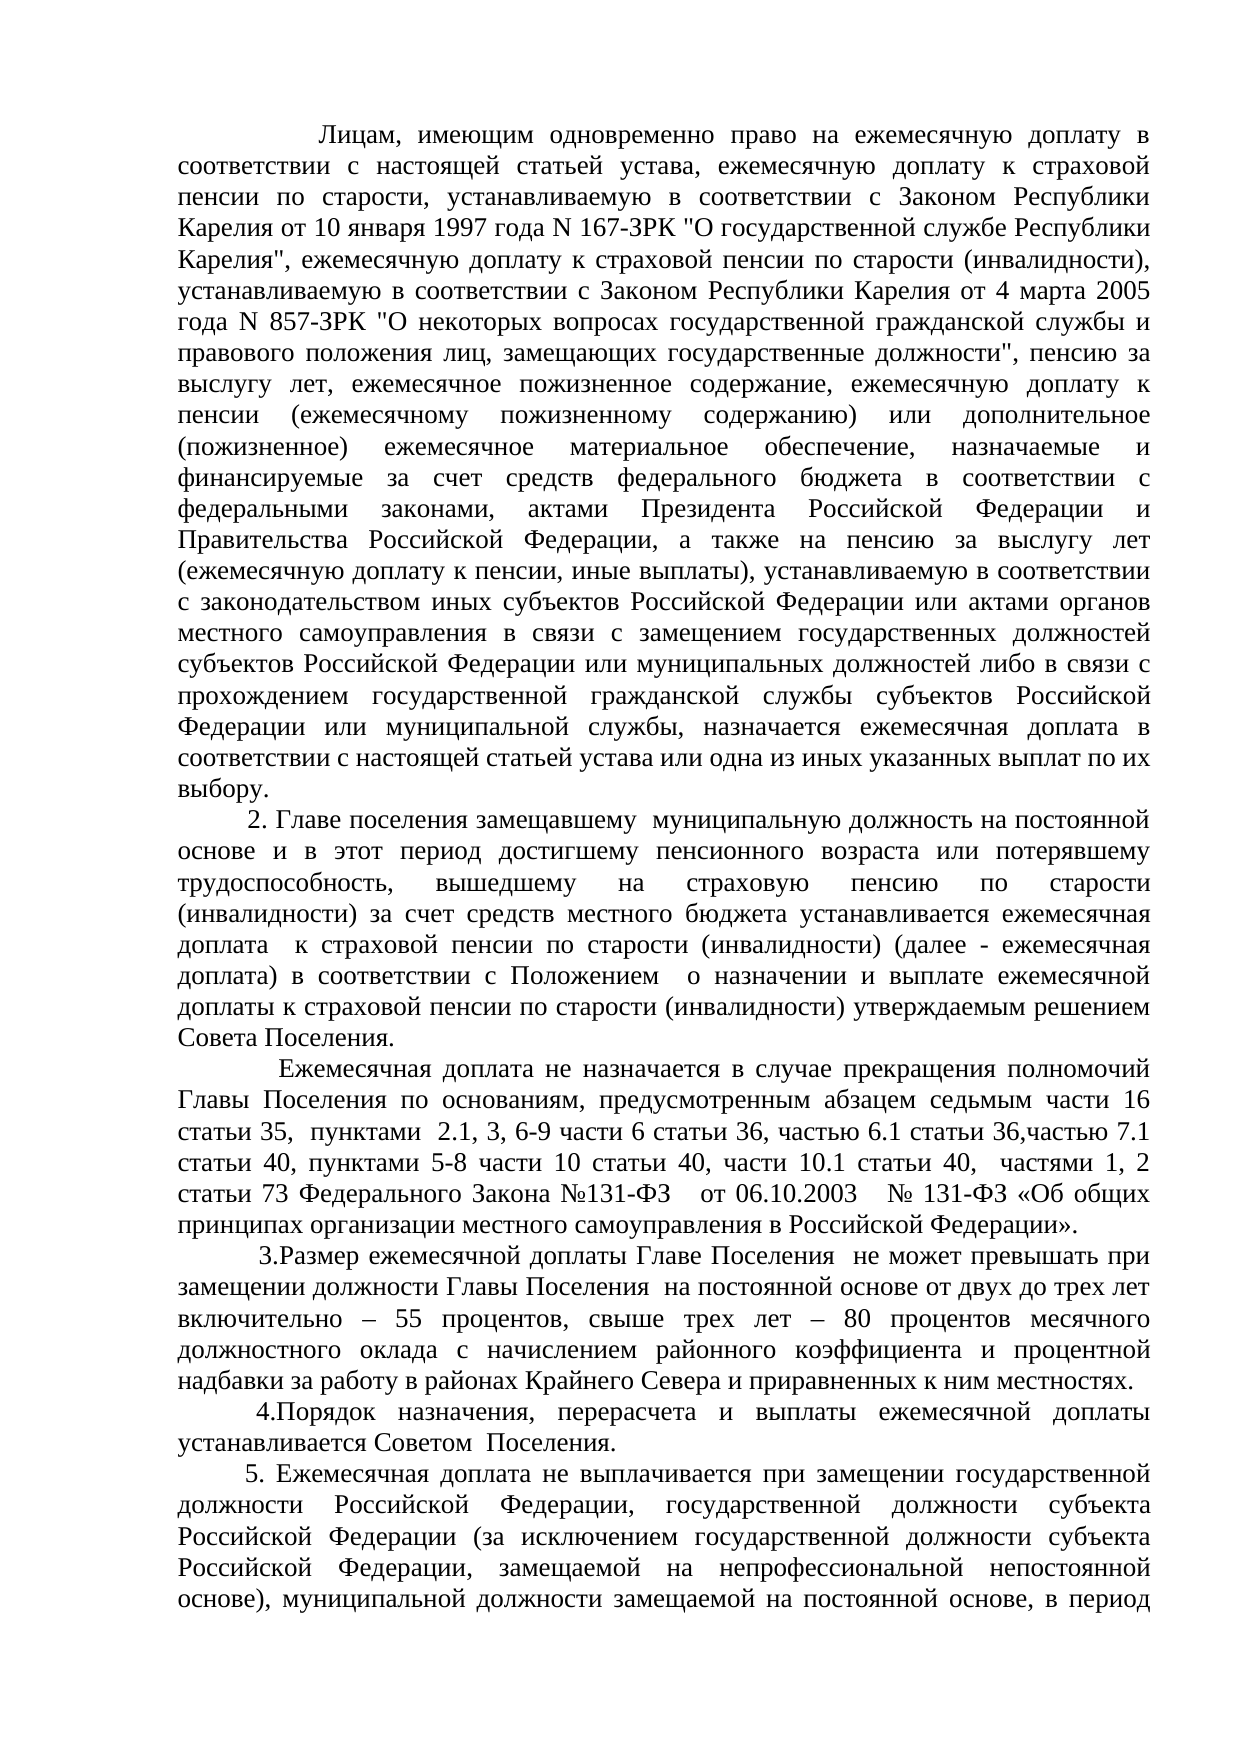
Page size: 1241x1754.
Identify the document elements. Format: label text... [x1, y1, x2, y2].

text Ежемесячная доплата не назначается в случае прекращения полномочий Главы Поселения по основаниям, предусмотренным абзацем седьмым части 16 статьи 35, пунктами 2.1, 3, 6-9 части 6 статьи 36, частью 6.1 статьи 36,частью 7.1 статьи 40, пунктами 5-8 части 10 статьи 40, части 10.1 статьи 40, частями 1, 2 статьи 73 Федерального Закона №131-ФЗ от 06.10.2003 № 131-ФЗ «Об общих принципах организации местного самоуправления в Российской Федерации». [177, 1052, 1152, 1239]
text 2. Главе поселения замещавшему муниципальную должность на постоянной основе и в этот период достигшему пенсионного возраста или потерявшему трудоспособность, вышедшему на страховую пенсию по старости (инвалидности) за счет средств местного бюджета устанавливается ежемесячная доплата к страховой пенсии по старости (инвалидности) (далее - ежемесячная доплата) в соответствии с Положением о назначении и выплате ежемесячной доплаты к страховой пенсии по старости (инвалидности) утверждаемым решением Совета Поселения. [177, 803, 1152, 1052]
text 4.Порядок назначения, перерасчета и выплаты ежемесячной доплаты устанавливается Советом Поселения. [177, 1395, 1152, 1457]
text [177, 1457, 1152, 1613]
text 3.Размер ежемесячной доплаты Главе Поселения не может превышать при замещении должности Главы Поселения на постоянной основе от двух до трех лет включительно – 55 процентов, свыше трех лет – 80 процентов месячного должностного оклада с начислением районного коэффициента и процентной надбавки за работу в районах Крайнего Севера и приравненных к ним местностях. [177, 1239, 1152, 1395]
text Лицам, имеющим одновременно право на ежемесячную доплату в соответствии с настоящей статьей устава, ежемесячную доплату к страховой пенсии по старости, устанавливаемую в соответствии с Законом Республики Карелия от 10 января 1997 года N 167-ЗРК "О государственной службе Республики Карелия", ежемесячную доплату к страховой пенсии по старости (инвалидности), устанавливаемую в соответствии с Законом Республики Карелия от 4 марта 2005 года N 857-ЗРК "О некоторых вопросах государственной гражданской службы и правового положения лиц, замещающих государственные должности", пенсию за выслугу лет, ежемесячное пожизненное содержание, ежемесячную доплату к пенсии (ежемесячному пожизненному содержанию) или дополнительное (пожизненное) ежемесячное материальное обеспечение, назначаемые и финансируемые за счет средств федерального бюджета в соответствии с федеральными законами, актами Президента Российской Федерации и Правительства Российской Федерации, а также на пенсию за выслугу лет (ежемесячную доплату к пенсии, иные выплаты), устанавливаемую в соответствии с законодательством иных субъектов Российской Федерации или актами органов местного самоуправления в связи с замещением государственных должностей субъектов Российской Федерации или муниципальных должностей либо в связи с прохождением государственной гражданской службы субъектов Российской Федерации или муниципальной службы, назначается ежемесячная доплата в соответствии с настоящей статьей устава или одна из иных указанных выплат по их выбору. [177, 118, 1152, 803]
